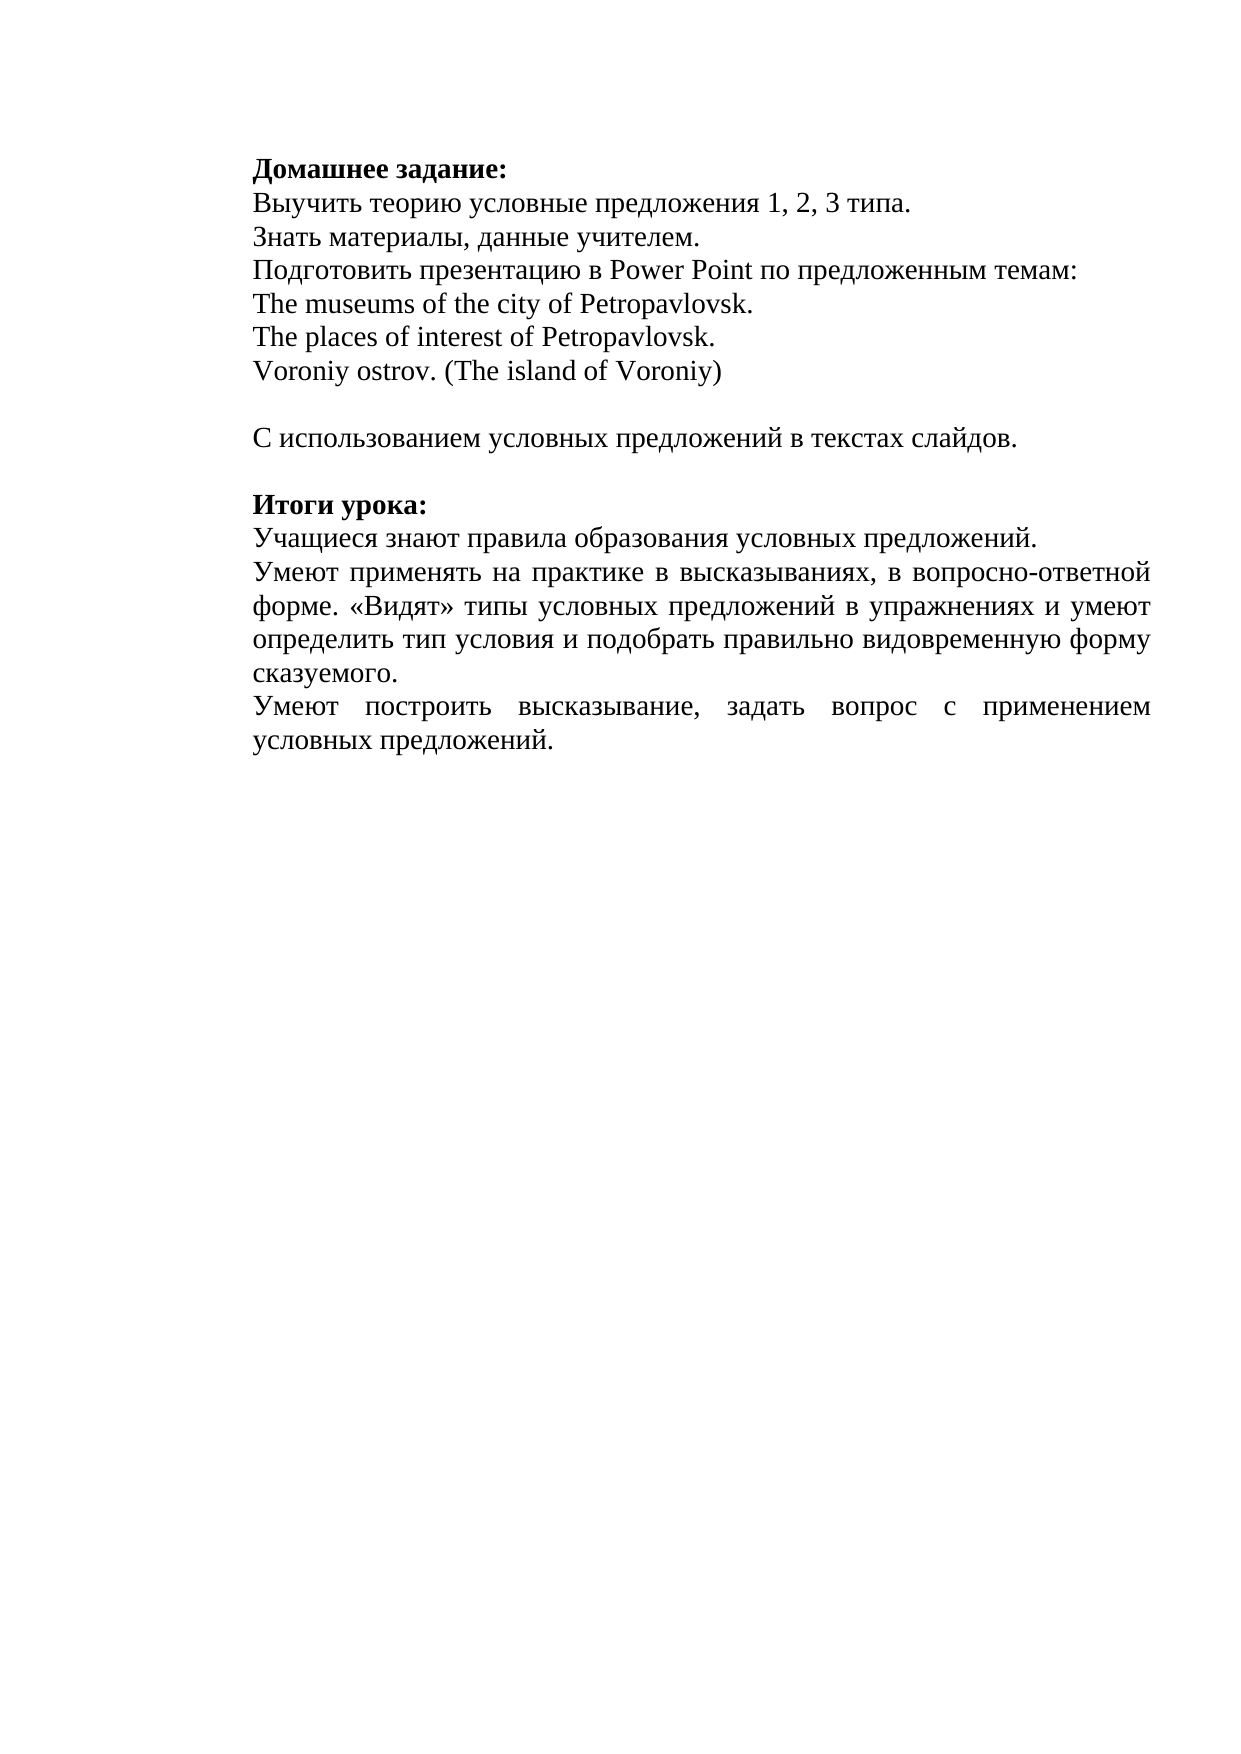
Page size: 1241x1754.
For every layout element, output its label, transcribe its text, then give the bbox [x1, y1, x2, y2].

list Подготовить презентацию в Power Point по предложенным темам: [252, 252, 1152, 286]
list Знать материалы, данные учителем. [252, 219, 1152, 252]
list Voroniy ostrov. (The island of Voroniy) [252, 353, 1152, 386]
list Домашнее задание: [252, 152, 1152, 185]
list The places of interest of Petropavlovsk. [252, 319, 1152, 353]
list Умеют применять на практике в высказываниях, в вопросно-ответной форме. «Видят» типы условных предложений в упражнениях и умеют определить тип условия и подобрать правильно видовременную форму сказуемого. [252, 554, 1152, 688]
list Учащиеся знают правила образования условных предложений. [252, 521, 1152, 554]
list Итоги урока: [252, 487, 1152, 521]
list The museums of the city of Petropavlovsk. [252, 286, 1152, 319]
list С использованием условных предложений в текстах слайдов. [252, 420, 1152, 453]
list Выучить теорию условные предложения 1, 2, 3 типа. [252, 185, 1152, 219]
list Умеют построить высказывание, задать вопрос с применением условных предложений. [252, 688, 1152, 755]
